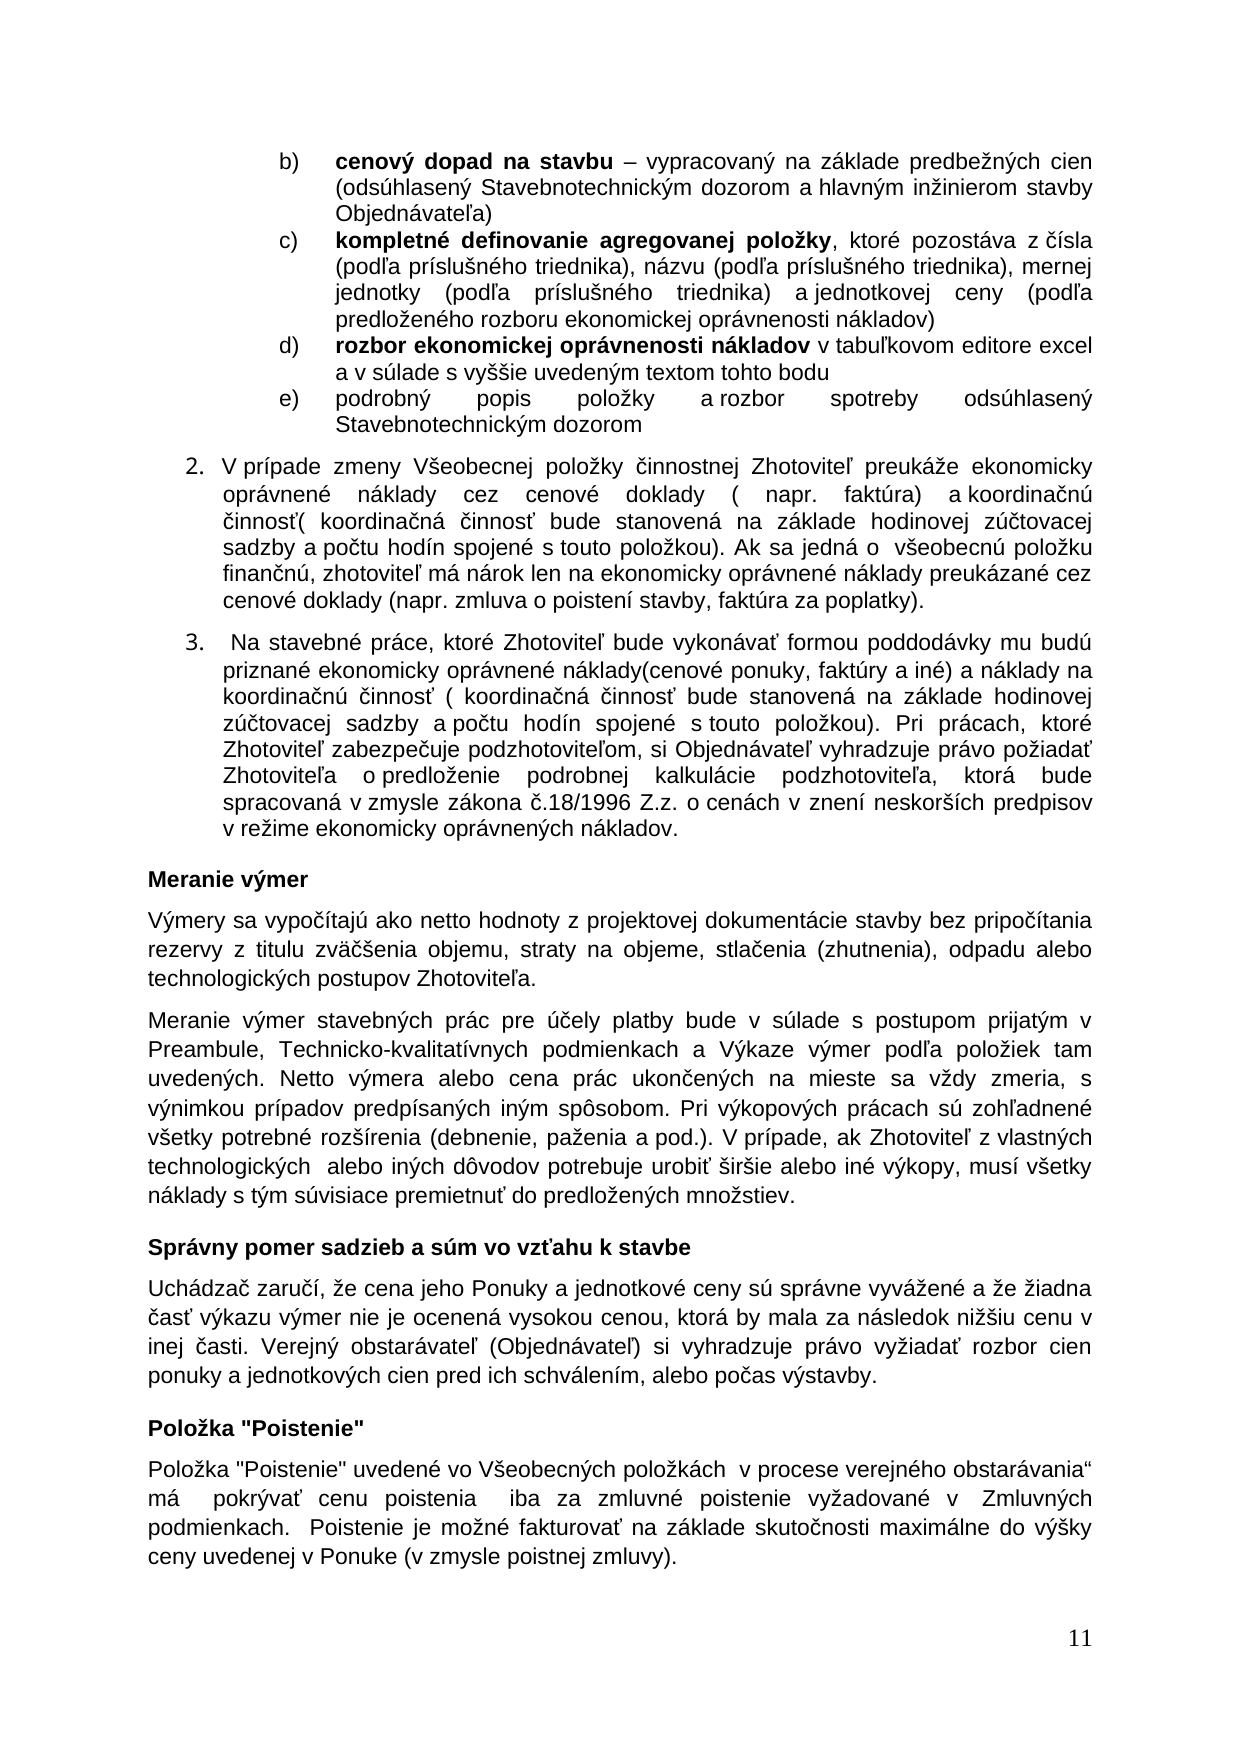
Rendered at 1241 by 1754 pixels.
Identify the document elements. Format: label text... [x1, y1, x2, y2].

text Uchádzač zaručí, že cena jeho Ponuky a jednotkové ceny sú správne vyvážené a že žiadna časť výkazu výmer nie je ocenená vysokou cenou, ktorá by mala za následok nižšiu cenu v inej časti. Verejný obstarávateľ (Objednávateľ) si vyhradzuje právo vyžiadať rozbor cien ponuky a jednotkových cien pred ich schválením, alebo počas výstavby. [148, 1273, 1093, 1390]
text Položka "Poistenie" uvedené vo Všeobecných položkách v procese verejného obstarávania“ má pokrývať cenu poistenia iba za zmluvné poistenie vyžadované v Zmluvných podmienkach. Poistenie je možné fakturovať na základe skutočnosti maximálne do výšky ceny uvedenej v Ponuke (v zmysle poistnej zmluvy). [148, 1454, 1093, 1570]
text e) podrobný popis položky a rozbor spotreby odsúhlasený Stavebnotechnickým dozorom [279, 385, 1093, 437]
subtitle Položka "Poistenie" [148, 1415, 1093, 1441]
text Výmery sa vypočítajú ako netto hodnoty z projektovej dokumentácie stavby bez pripočítania rezervy z titulu zväčšenia objemu, straty na objeme, stlačenia (zhutnenia), odpadu alebo technologických postupov Zhotoviteľa. [148, 905, 1093, 993]
text Meranie výmer stavebných prác pre účely platby bude v súlade s postupom prijatým v Preambule, Technicko-kvalitatívnych podmienkach a Výkaze výmer podľa položiek tam uvedených. Netto výmera alebo cena prác ukončených na mieste sa vždy zmeria, s výnimkou prípadov predpísaných iným spôsobom. Pri výkopových prácach sú zohľadnené všetky potrebné rozšírenia (debnenie, paženia a pod.). V prípade, ak Zhotoviteľ z vlastných technologických alebo iných dôvodov potrebuje urobiť širšie alebo iné výkopy, musí všetky náklady s tým súvisiace premietnuť do predložených množstiev. [148, 1005, 1093, 1209]
list Na stavebné práce, ktoré Zhotoviteľ bude vykonávať formou poddodávky mu budú priznané ekonomicky oprávnené náklady(cenové ponuky, faktúry a iné) a náklady na koordinačnú činnosť ( koordinačná činnosť bude stanovená na základe hodinovej zúčtovacej sadzby a počtu hodín spojené s touto položkou). Pri prácach, ktoré Zhotoviteľ zabezpečuje podzhotoviteľom, si Objednávateľ vyhradzuje právo požiadať Zhotoviteľa o predloženie podrobnej kalkulácie podzhotoviteľa, ktorá bude spracovaná v zmysle zákona č.18/1996 Z.z. o cenách v znení neskorších predpisov v režime ekonomicky oprávnených nákladov. [185, 626, 1093, 841]
subtitle Správny pomer sadzieb a súm vo vzťahu k stavbe [148, 1234, 1093, 1261]
list V prípade zmeny Všeobecnej položky činnostnej Zhotoviteľ preukáže ekonomicky oprávnené náklady cez cenové doklady ( napr. faktúra) a koordinačnú činnosť( koordinačná činnosť bude stanovená na základe hodinovej zúčtovacej sadzby a počtu hodín spojené s touto položkou). Ak sa jedná o všeobecnú položku finančnú, zhotoviteľ má nárok len na ekonomicky oprávnené náklady preukázané cez cenové doklady (napr. zmluva o poistení stavby, faktúra za poplatky). [185, 450, 1093, 613]
text b) cenový dopad na stavbu – vypracovaný na základe predbežných cien (odsúhlasený Stavebnotechnickým dozorom a hlavným inžinierom stavby Objednávateľa) [279, 148, 1093, 227]
text d) rozbor ekonomickej oprávnenosti nákladov v tabuľkovom editore excel a v súlade s vyššie uvedeným textom tohto bodu [279, 332, 1093, 385]
text c) kompletné definovanie agregovanej položky, ktoré pozostáva z čísla (podľa príslušného triednika), názvu (podľa príslušného triednika), mernej jednotky (podľa príslušného triednika) a jednotkovej ceny (podľa predloženého rozboru ekonomickej oprávnenosti nákladov) [279, 227, 1093, 332]
subtitle Meranie výmer [148, 866, 1093, 893]
